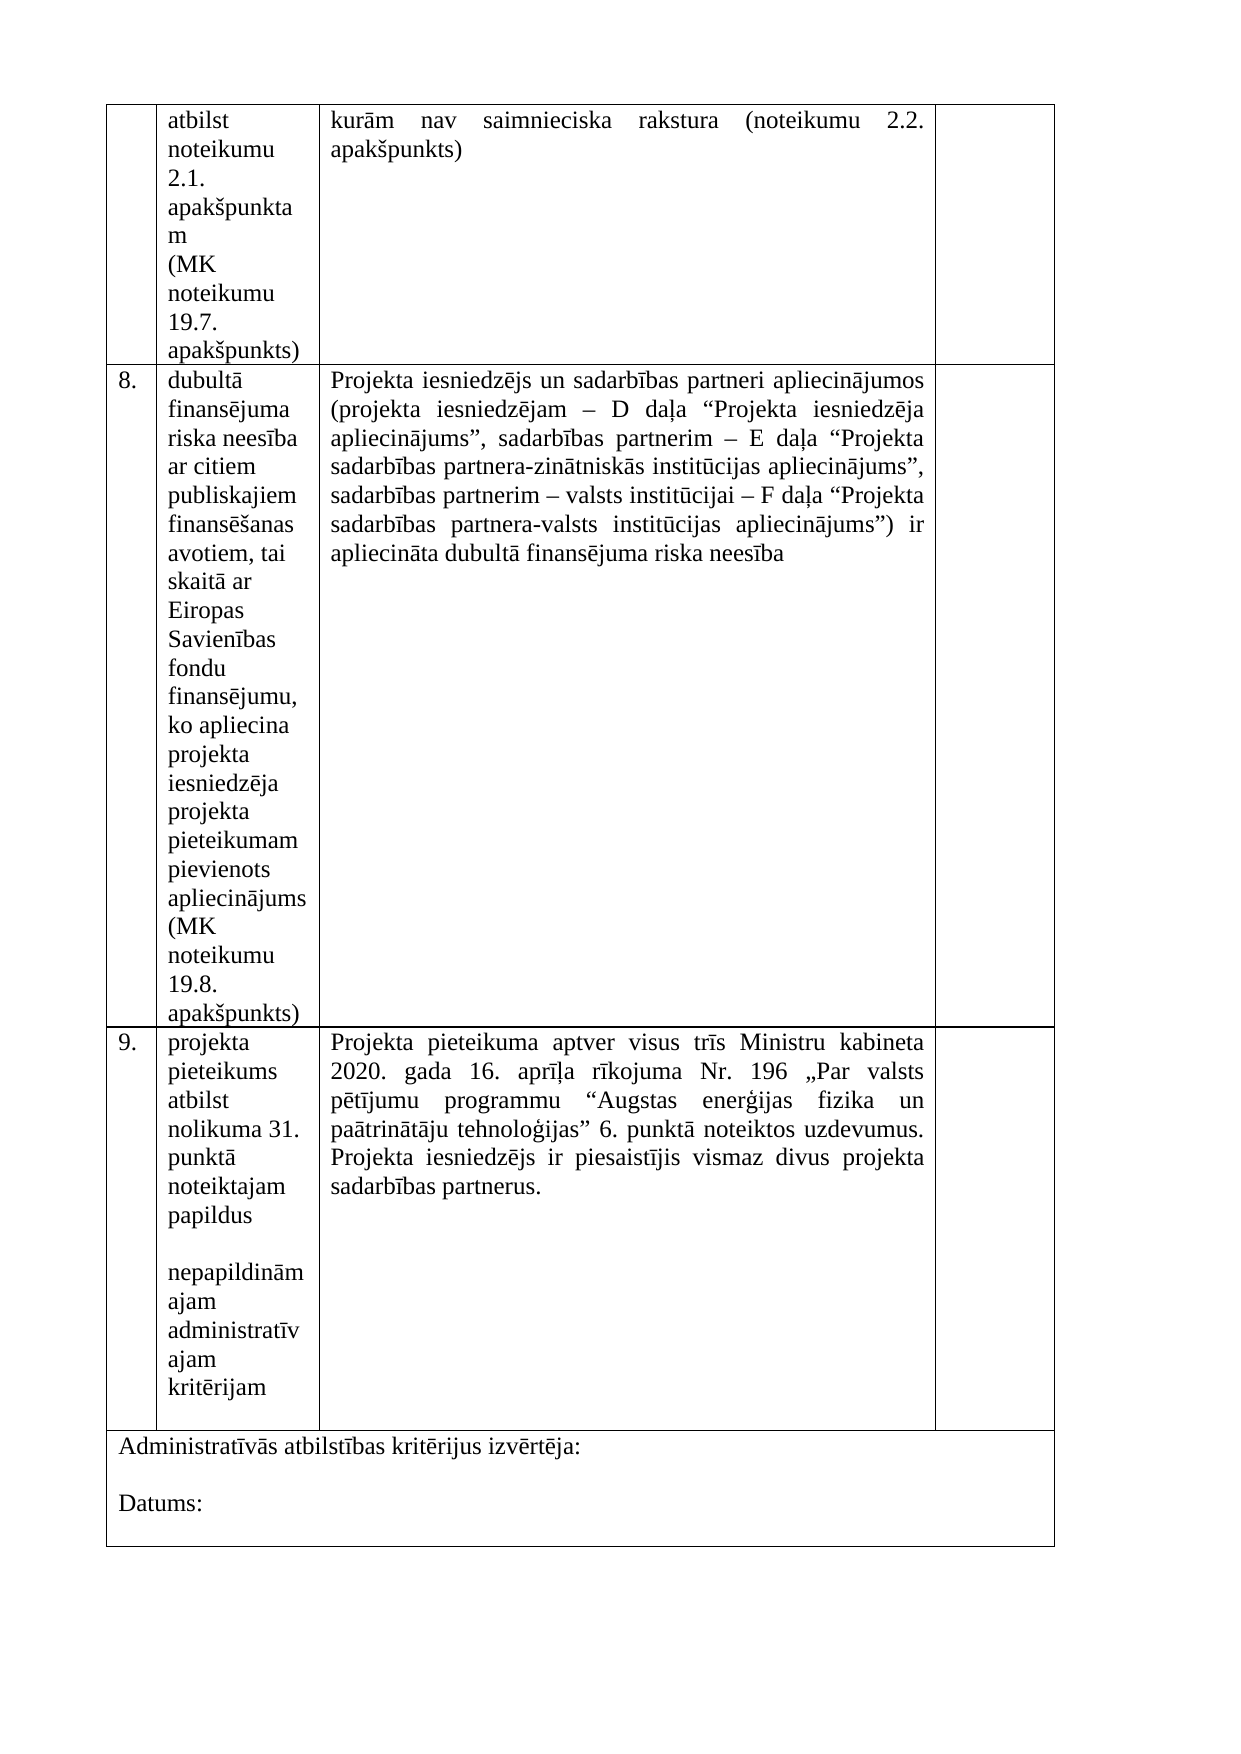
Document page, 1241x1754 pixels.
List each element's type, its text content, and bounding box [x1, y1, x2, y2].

table_cell Projekta iesniedzējs un sadarbības partneri apliecinājumos (projekta iesniedzējam – D daļa “Projekta iesniedzēja apliecinājums”, sadarbības partnerim – E daļa “Projekta sadarbības partnera-zinātniskās institūcijas apliecinājums”, sadarbības partnerim – valsts institūcijai – F daļa “Projekta sadarbības partnera-valsts institūcijas apliecinājums”) ir apliecināta dubultā finansējuma riska neesība [320, 365, 935, 1026]
table_cell Administratīvās atbilstības kritērijus izvērtēja: Datums: [107, 1431, 1054, 1546]
table_cell 7. [107, 105, 156, 364]
table_cell projekta pieteikums atbilst nolikuma 31. punktā noteiktajam papildus administratīvajam kritērijam [157, 1028, 319, 1430]
table_cell [936, 365, 1054, 1026]
table_cell Projekta pieteikuma aptver visus trīs Ministru kabineta 2020. gada 16. aprīļa rīkojuma Nr. 196 „Par valsts pētījumu programmu “Augstas enerģijas fizika un paātrinātāju tehnoloģijas” 6. punktā noteiktos uzdevumus. Projekta iesniedzējs ir piesaistījis vismaz divus projekta sadarbības partnerus. [320, 1028, 935, 1430]
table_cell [320, 105, 935, 364]
table_cell [936, 105, 1054, 364]
table_cell dubultā finansējuma riska neesība ar citiem publiskajiem finansēšanas avotiem, tai skaitā ar Eiropas Savienības fondu finansējumu, ko apliecina projekta iesniedzēja projekta pieteikumam pievienots apliecinājums (MK noteikumu 19.8. apakšpunkts) [157, 365, 319, 1026]
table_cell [157, 105, 319, 364]
table_cell [936, 1028, 1054, 1430]
table_cell 9. [107, 1028, 156, 1430]
table_cell 8. [107, 365, 156, 1026]
